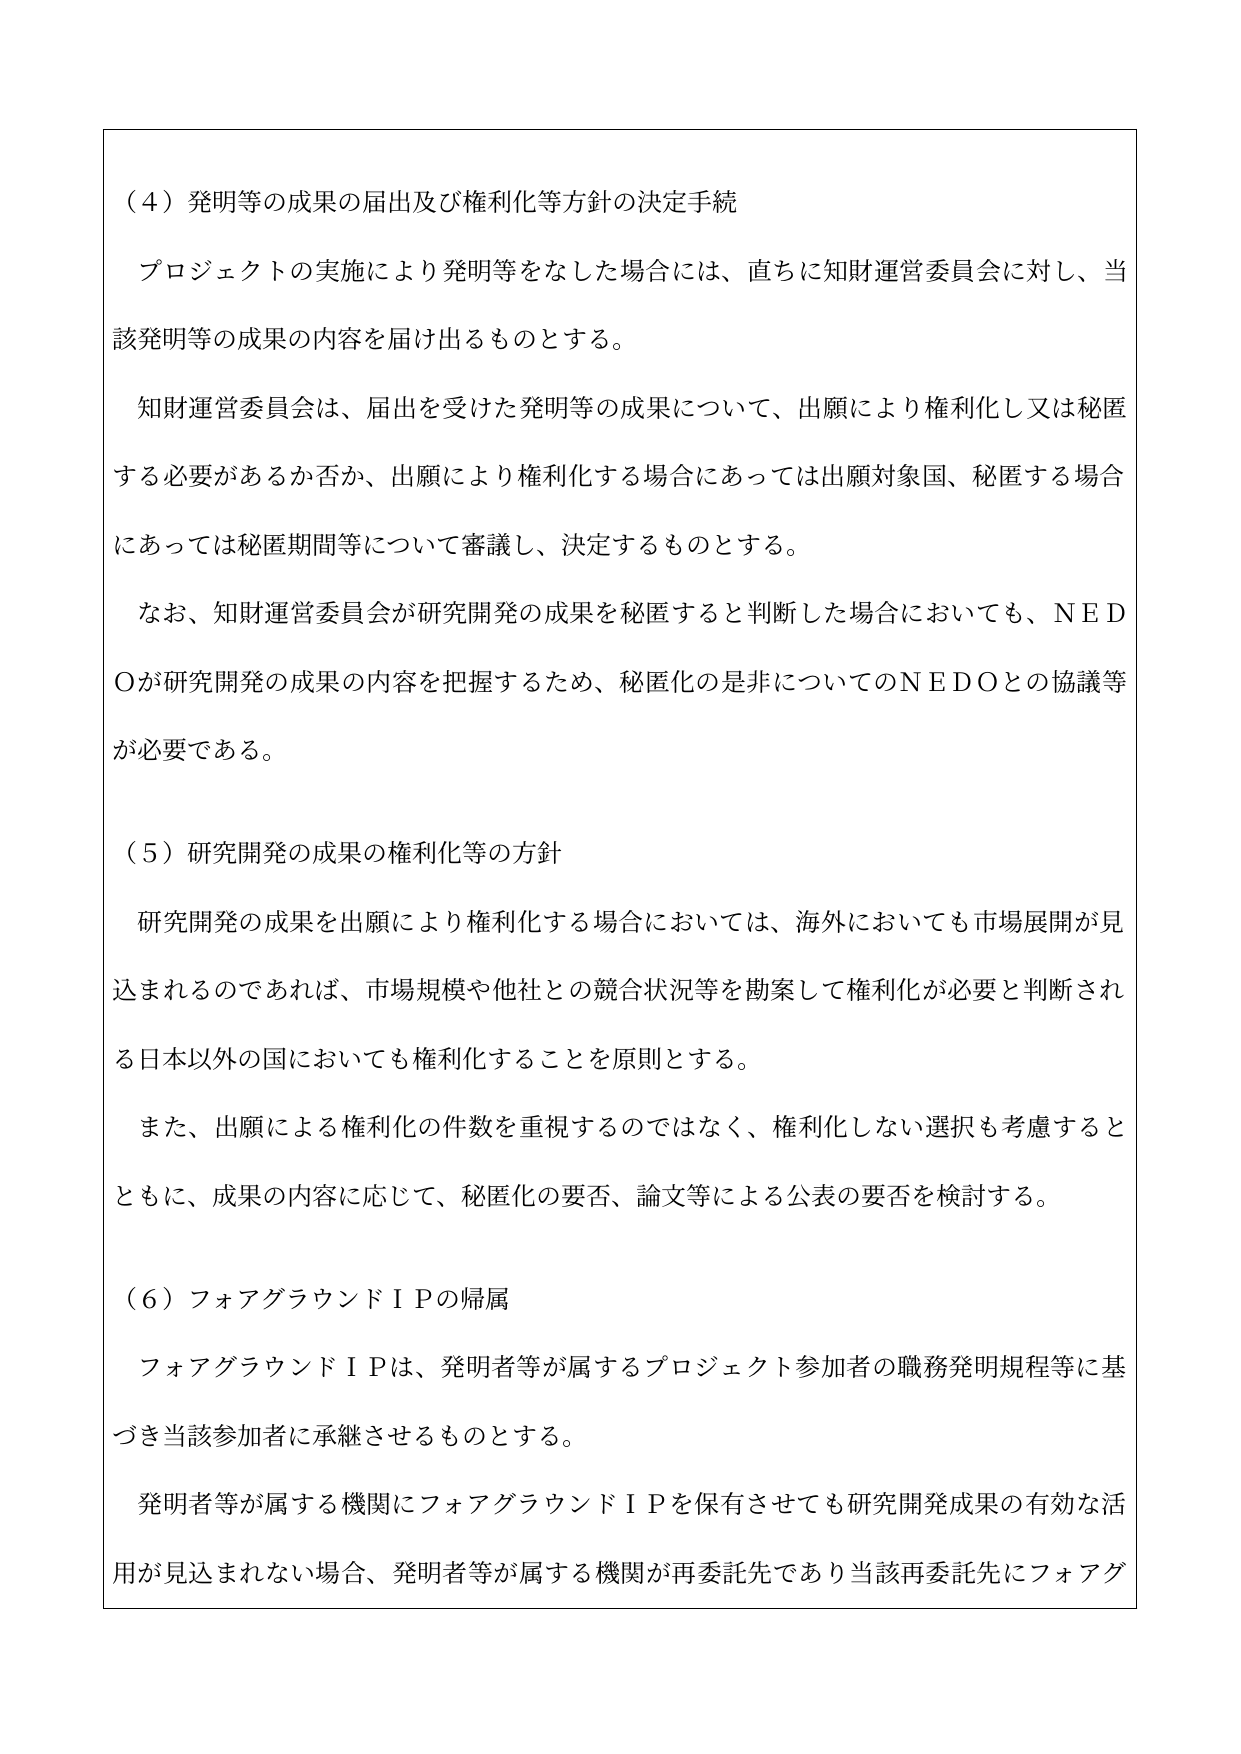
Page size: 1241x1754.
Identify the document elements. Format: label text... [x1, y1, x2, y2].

text （６）フォアグラウンドＩＰの帰属 [112, 1263, 1128, 1332]
text （４）発明等の成果の届出及び権利化等方針の決定手続 [112, 166, 1128, 235]
text なお、知財運営委員会が研究開発の成果を秘匿すると判断した場合においても、ＮＥＤＯが研究開発の成果の内容を把握するため、秘匿化の是非についてのＮＥＤＯとの協議等が必要である。 [112, 578, 1128, 783]
text また、出願による権利化の件数を重視するのではなく、権利化しない選択も考慮するとともに、成果の内容に応じて、秘匿化の要否、論文等による公表の要否を検討する。 [112, 1092, 1128, 1229]
text 知財運営委員会は、届出を受けた発明等の成果について、出願により権利化し又は秘匿する必要があるか否か、出願により権利化する場合にあっては出願対象国、秘匿する場合にあっては秘匿期間等について審議し、決定するものとする。 [112, 372, 1128, 578]
text フォアグラウンドＩＰは、発明者等が属するプロジェクト参加者の職務発明規程等に基づき当該参加者に承継させるものとする。 [112, 1332, 1128, 1466]
text 研究開発の成果を出願により権利化する場合においては、海外においても市場展開が見込まれるのであれば、市場規模や他社との競合状況等を勘案して権利化が必要と判断される日本以外の国においても権利化することを原則とする。 [112, 886, 1128, 1092]
text プロジェクトの実施により発明等をなした場合には、直ちに知財運営委員会に対し、当該発明等の成果の内容を届け出るものとする。 [112, 235, 1128, 372]
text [104, 1466, 1136, 1608]
text （５）研究開発の成果の権利化等の方針 [112, 817, 1128, 886]
